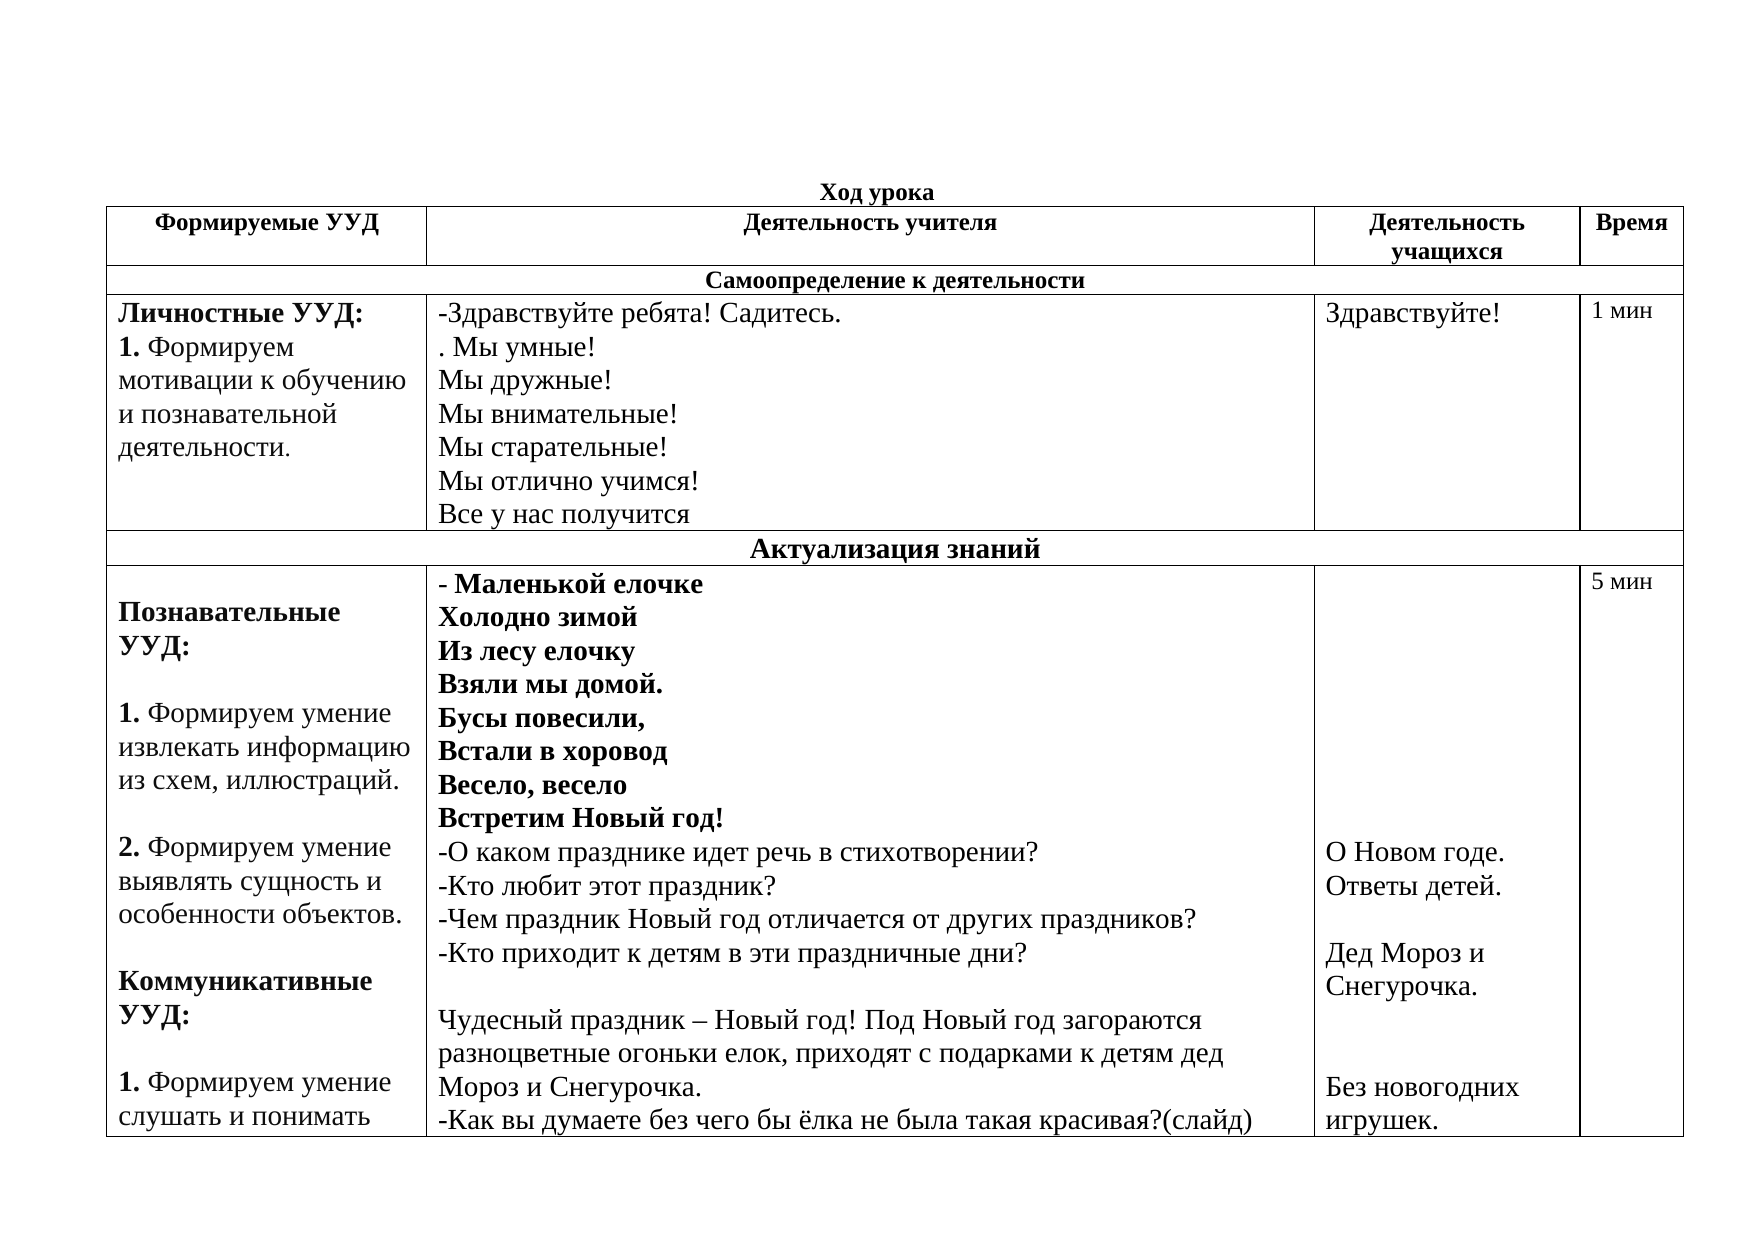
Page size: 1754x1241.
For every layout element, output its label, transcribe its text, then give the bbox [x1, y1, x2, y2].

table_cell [1315, 566, 1579, 1136]
text Ход урока [118, 177, 1636, 206]
table_header Деятельность учащихся [1315, 207, 1579, 264]
table_cell Личностные УУД: 1. Формируем мотивации к обучению и познавательной деятельности. [107, 295, 426, 530]
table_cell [427, 566, 1314, 1136]
table_cell 1 мин [1581, 295, 1683, 530]
table_cell -Здравствуйте ребята! Садитесь. . Мы умные! Мы дружные! Мы внимательные! Мы старательные! Мы отлично учимся! Все у нас получится [427, 295, 1314, 530]
table_cell Здравствуйте! [1315, 295, 1579, 530]
table_cell Самоопределение к деятельности [107, 266, 1683, 294]
table_header Формируемые УУД [107, 207, 426, 264]
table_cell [107, 566, 426, 1136]
table_cell Актуализация знаний [107, 531, 1683, 565]
table_header Время [1581, 207, 1683, 264]
table_cell 5 мин [1581, 566, 1683, 1136]
table_header Деятельность учителя [427, 207, 1314, 264]
